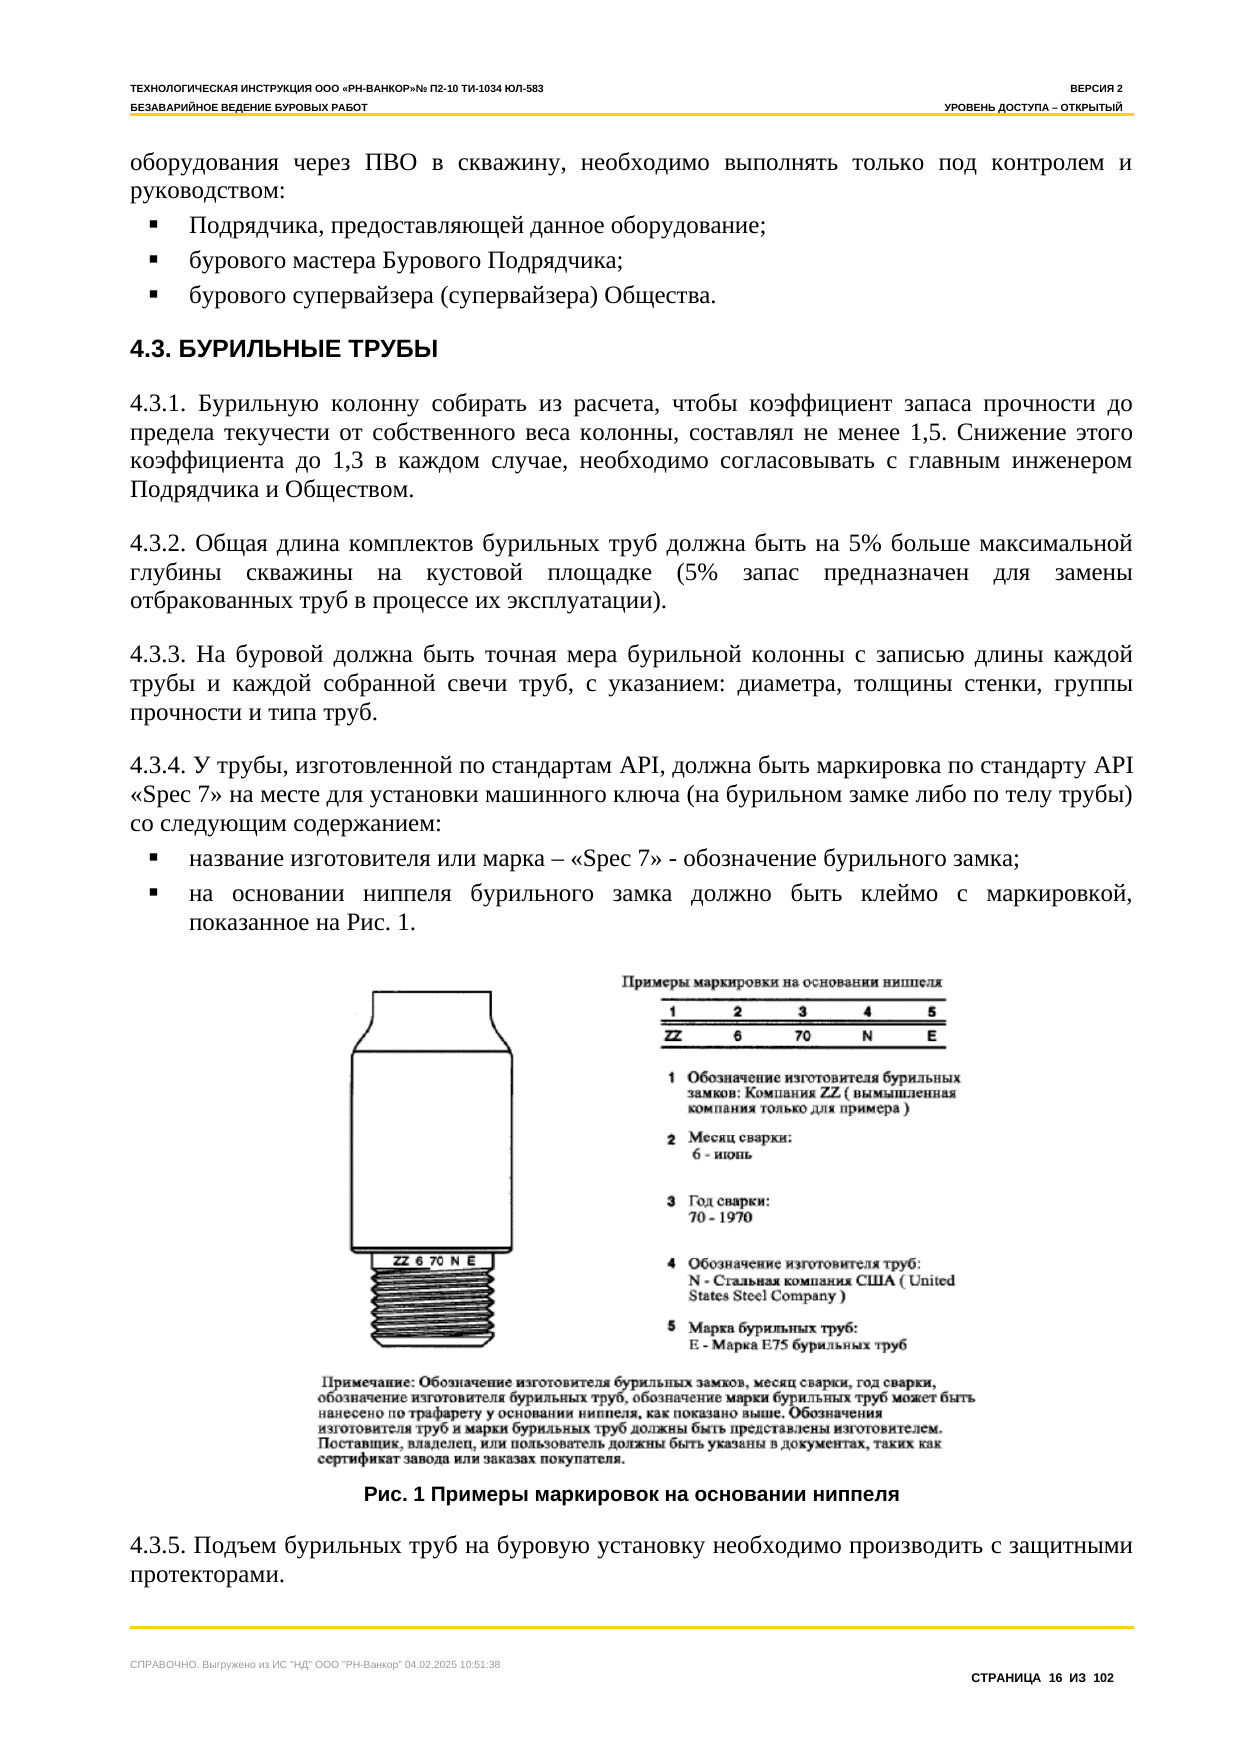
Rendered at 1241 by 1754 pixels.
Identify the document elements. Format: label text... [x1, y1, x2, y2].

subtitle 4.3. БУРИЛЬНЫЕ ТРУБЫ [130, 334, 1134, 363]
list бурового супервайзера (супервайзера) Общества. [148, 280, 1134, 309]
list бурового мастера Бурового Подрядчика; [148, 245, 1134, 274]
picture [239, 947, 1024, 1476]
list Подрядчика, предоставляющей данное оборудование; [148, 210, 1134, 239]
text Рис. 1 Примеры маркировок на основании ниппеля [130, 1481, 1134, 1505]
list на основании ниппеля бурильного замка должно быть клеймо с маркировкой, показанное на Рис. 1. [148, 878, 1134, 935]
text 4.3.3. На буровой должна быть точная мера бурильной колонны с записью длины каждой трубы и каждой собранной свечи труб, с указанием: диаметра, толщины стенки, группы прочности и типа труб. [130, 639, 1134, 725]
list название изготовителя или марка – «Spec 7» - обозначение бурильного замка; [148, 843, 1134, 872]
text 4.3.5. Подъем бурильных труб на буровую установку необходимо производить с защитными протекторами. [130, 1530, 1134, 1588]
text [130, 147, 1134, 204]
text 4.3.1. Бурильную колонну собирать из расчета, чтобы коэффициент запаса прочности до предела текучести от собственного веса колонны, составлял не менее 1,5. Снижение этого коэффициента до 1,3 в каждом случае, необходимо согласовывать с главным инженером Подрядчика и Обществом. [130, 388, 1134, 503]
text 4.3.4. У трубы, изготовленной по стандартам API, должна быть маркировка по стандарту API «Spec 7» на месте для установки машинного ключа (на бурильном замке либо по телу трубы) со следующим содержанием: [130, 750, 1134, 837]
text 4.3.2. Общая длина комплектов бурильных труб должна быть на 5% больше максимальной глубины скважины на кустовой площадке (5% запас предназначен для замены отбракованных труб в процессе их эксплуатации). [130, 528, 1134, 614]
